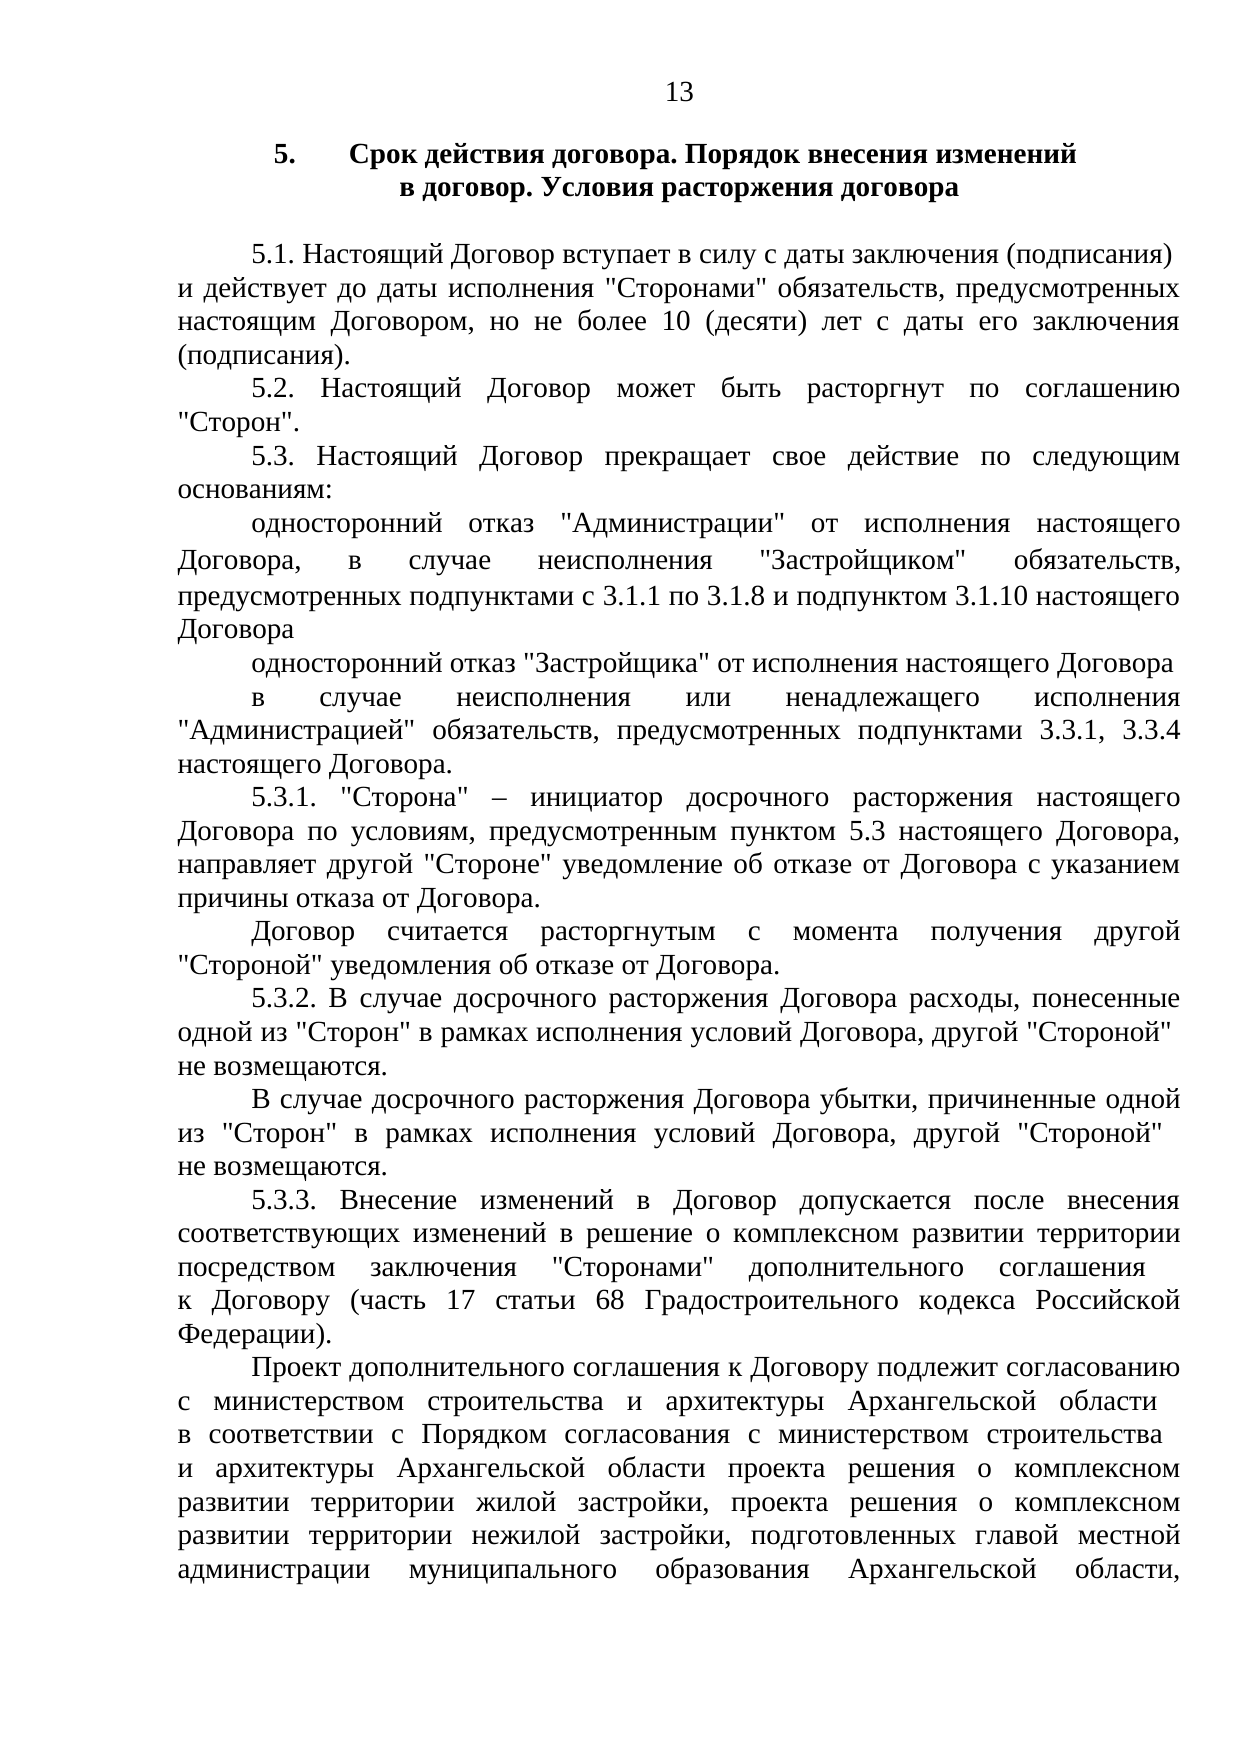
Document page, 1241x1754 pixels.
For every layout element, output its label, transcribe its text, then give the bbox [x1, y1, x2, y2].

text Договор считается расторгнутым с момента получения другой "Стороной" уведомления об отказе от Договора. [177, 913, 1181, 981]
text 5.1. Настоящий Договор вступает в силу с даты заключения (подписания) и действует до даты исполнения "Сторонами" обязательств, предусмотренных настоящим Договором, но не более 10 (десяти) лет с даты его заключения (подписания). [177, 236, 1181, 371]
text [177, 1349, 1181, 1584]
text 5.3.3. Внесение изменений в Договор допускается после внесения соответствующих изменений в решение о комплексном развитии территории посредством заключения "Сторонами" дополнительного соглашения к Договору (часть 17 статьи 68 Градостроительного кодекса Российской Федерации). [177, 1182, 1181, 1349]
text 5.3. Настоящий Договор прекращает свое действие по следующим основаниям: [177, 438, 1181, 505]
text 5.2. Настоящий Договор может быть расторгнут по соглашению "Сторон". [177, 371, 1181, 438]
text 5.3.1. "Сторона" – инициатор досрочного расторжения настоящего Договора по условиям, предусмотренным пунктом 5.3 настоящего Договора, направляет другой "Стороне" уведомление об отказе от Договора с указанием причины отказа от Договора. [177, 779, 1181, 913]
list Срок действия договора. Порядок внесения изменений в договор. Условия расторжения договора [177, 136, 1181, 203]
text односторонний отказ "Администрации" от исполнения настоящего Договора, в случае неисполнения "Застройщиком" обязательств, предусмотренных подпунктами с 3.1.1 по 3.1.8 и подпунктом 3.1.10 настоящего Договора [177, 505, 1181, 645]
text в случае неисполнения или ненадлежащего исполнения "Администрацией" обязательств, предусмотренных подпунктами 3.3.1, 3.3.4 настоящего Договора. [177, 679, 1181, 779]
text 5.3.2. В случае досрочного расторжения Договора расходы, понесенные одной из "Сторон" в рамках исполнения условий Договора, другой "Стороной" не возмещаются. [177, 981, 1181, 1081]
text В случае досрочного расторжения Договора убытки, причиненные одной из "Сторон" в рамках исполнения условий Договора, другой "Стороной" не возмещаются. [177, 1081, 1181, 1182]
text односторонний отказ "Застройщика" от исполнения настоящего Договора [177, 645, 1181, 679]
